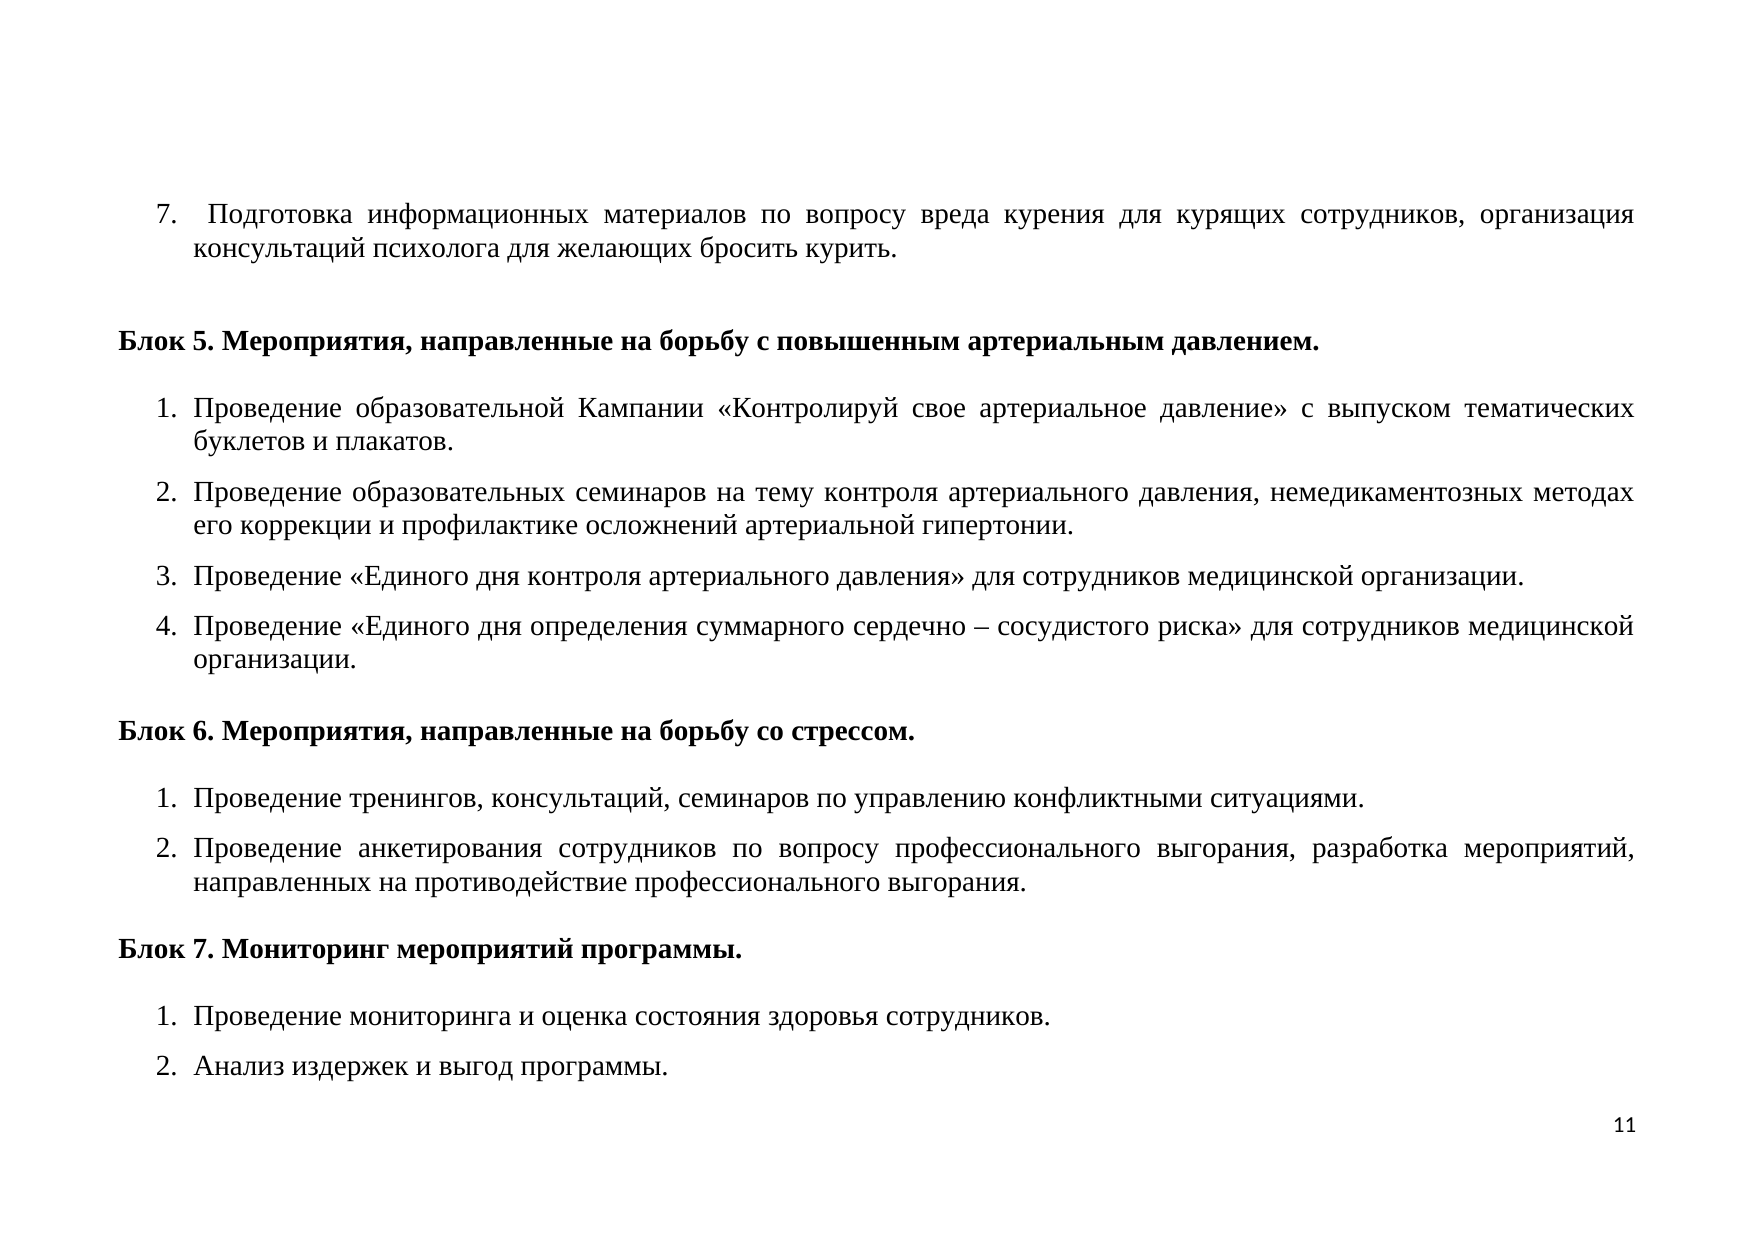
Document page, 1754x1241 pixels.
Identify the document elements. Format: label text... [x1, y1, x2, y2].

text Блок 7. Мониторинг мероприятий программы. [118, 931, 1636, 964]
list Проведение «Единого дня определения суммарного сердечно – сосудистого риска» для сотрудников медицинской организации. [156, 608, 1636, 675]
list Проведение анкетирования сотрудников по вопросу профессионального выгорания, разработка мероприятий, направленных на противодействие профессионального выгорания. [156, 830, 1636, 897]
text Блок 5. Мероприятия, направленные на борьбу с повышенным артериальным давлением. [118, 323, 1636, 356]
list Анализ издержек и выгод программы. [156, 1048, 1636, 1082]
list Проведение образовательной Кампании «Контролируй свое артериальное давление» с выпуском тематических буклетов и плакатов. [156, 390, 1636, 457]
list Подготовка информационных материалов по вопросу вреда курения для курящих сотрудников, организация консультаций психолога для желающих бросить курить. [156, 196, 1636, 263]
list Проведение образовательных семинаров на тему контроля артериального давления, немедикаментозных методах его коррекции и профилактике осложнений артериальной гипертонии. [156, 474, 1636, 541]
text Блок 6. Мероприятия, направленные на борьбу со стрессом. [118, 713, 1636, 746]
list Проведение «Единого дня контроля артериального давления» для сотрудников медицинской организации. [156, 558, 1636, 591]
list Проведение мониторинга и оценка состояния здоровья сотрудников. [156, 998, 1636, 1031]
list Проведение тренингов, консультаций, семинаров по управлению конфликтными ситуациями. [156, 780, 1636, 813]
